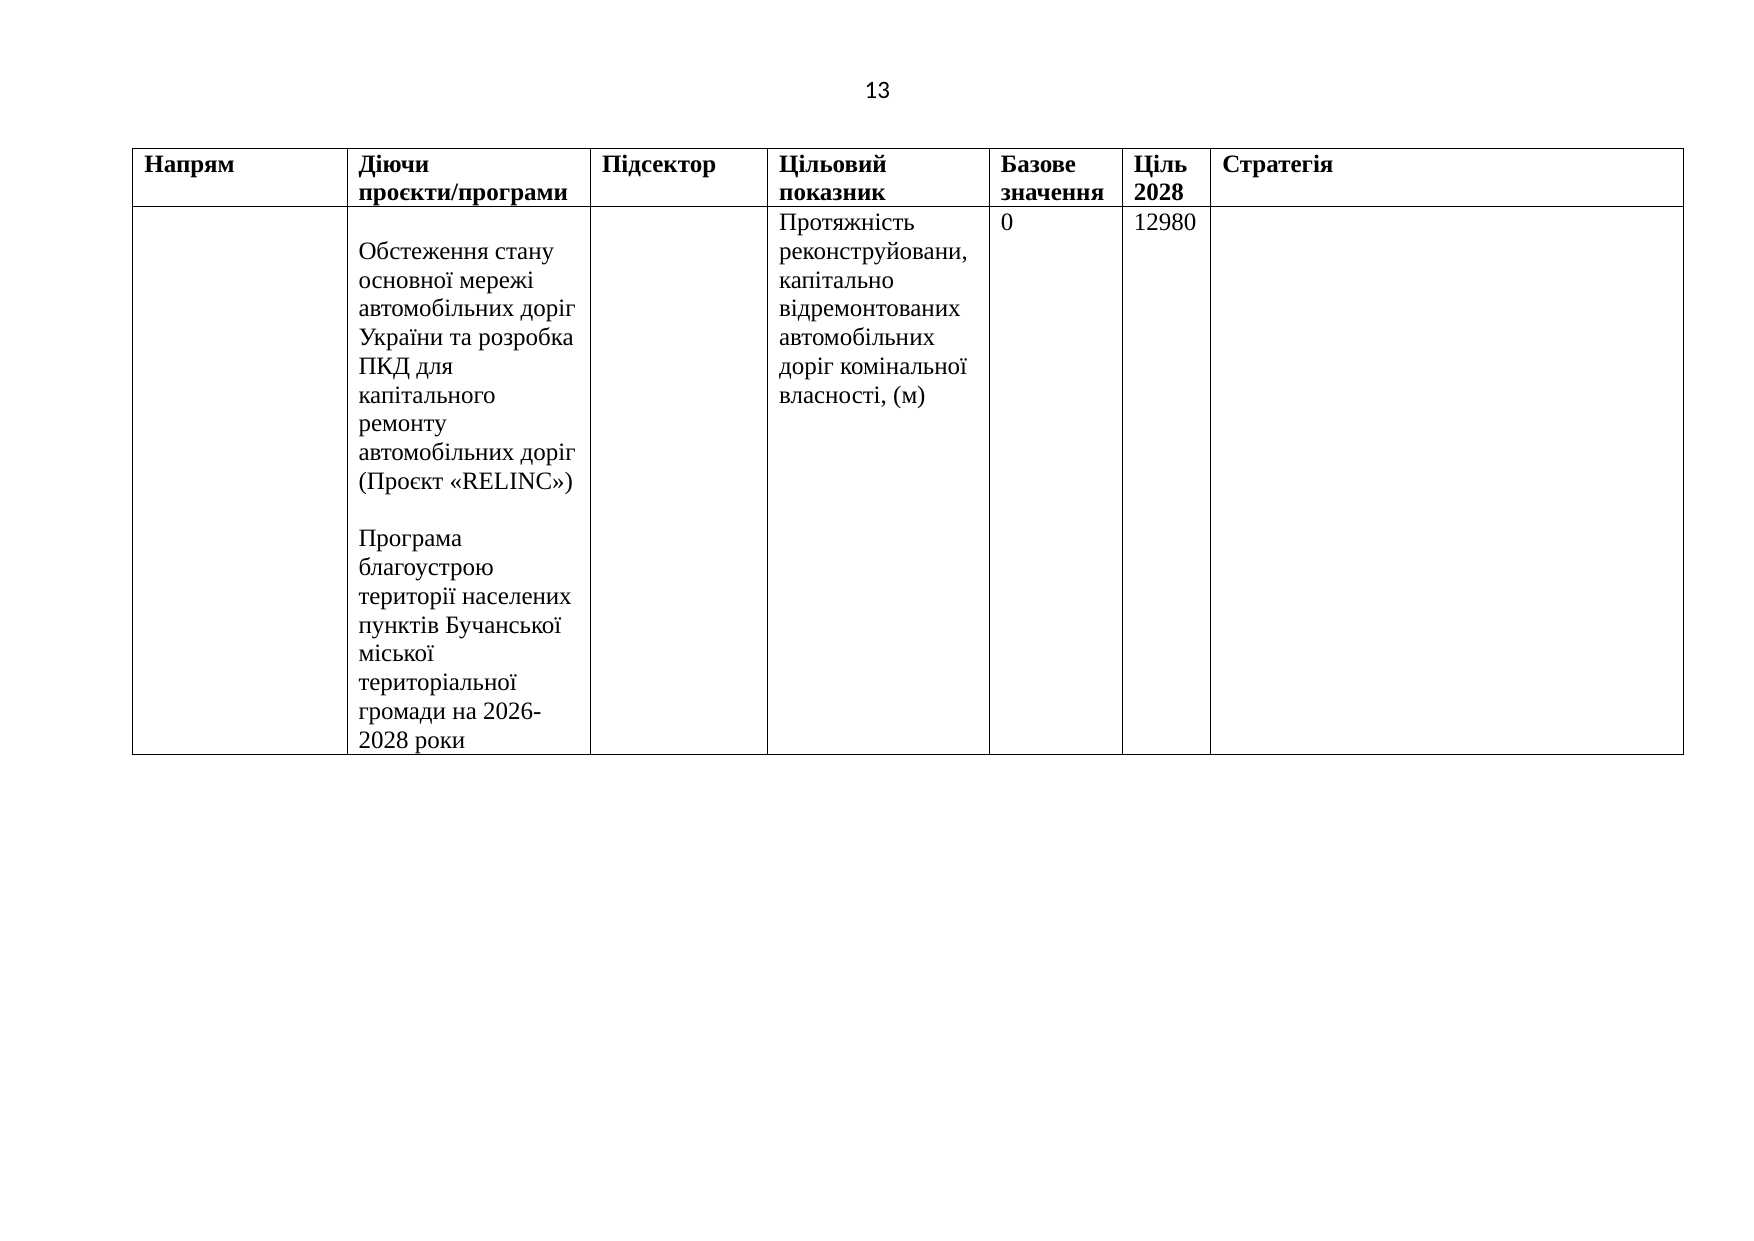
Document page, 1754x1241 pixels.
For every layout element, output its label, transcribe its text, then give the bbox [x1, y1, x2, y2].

table_header Ціль 2028 [1123, 149, 1210, 206]
table_header Базове значення [990, 149, 1122, 206]
table_header Діючи проєкти/програми [348, 149, 590, 206]
table_header Цільовий показник [768, 149, 989, 206]
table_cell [348, 207, 590, 753]
table_header Напрям [133, 149, 347, 206]
table_header Підсектор [591, 149, 767, 206]
table_header Стратегія [1211, 149, 1683, 206]
table_cell 12980 [1123, 207, 1210, 753]
table_cell Протяжність реконструйовани, капітально відремонтованих автомобільних доріг комінальної власності, (м) [768, 207, 989, 753]
table_cell 0 [990, 207, 1122, 753]
